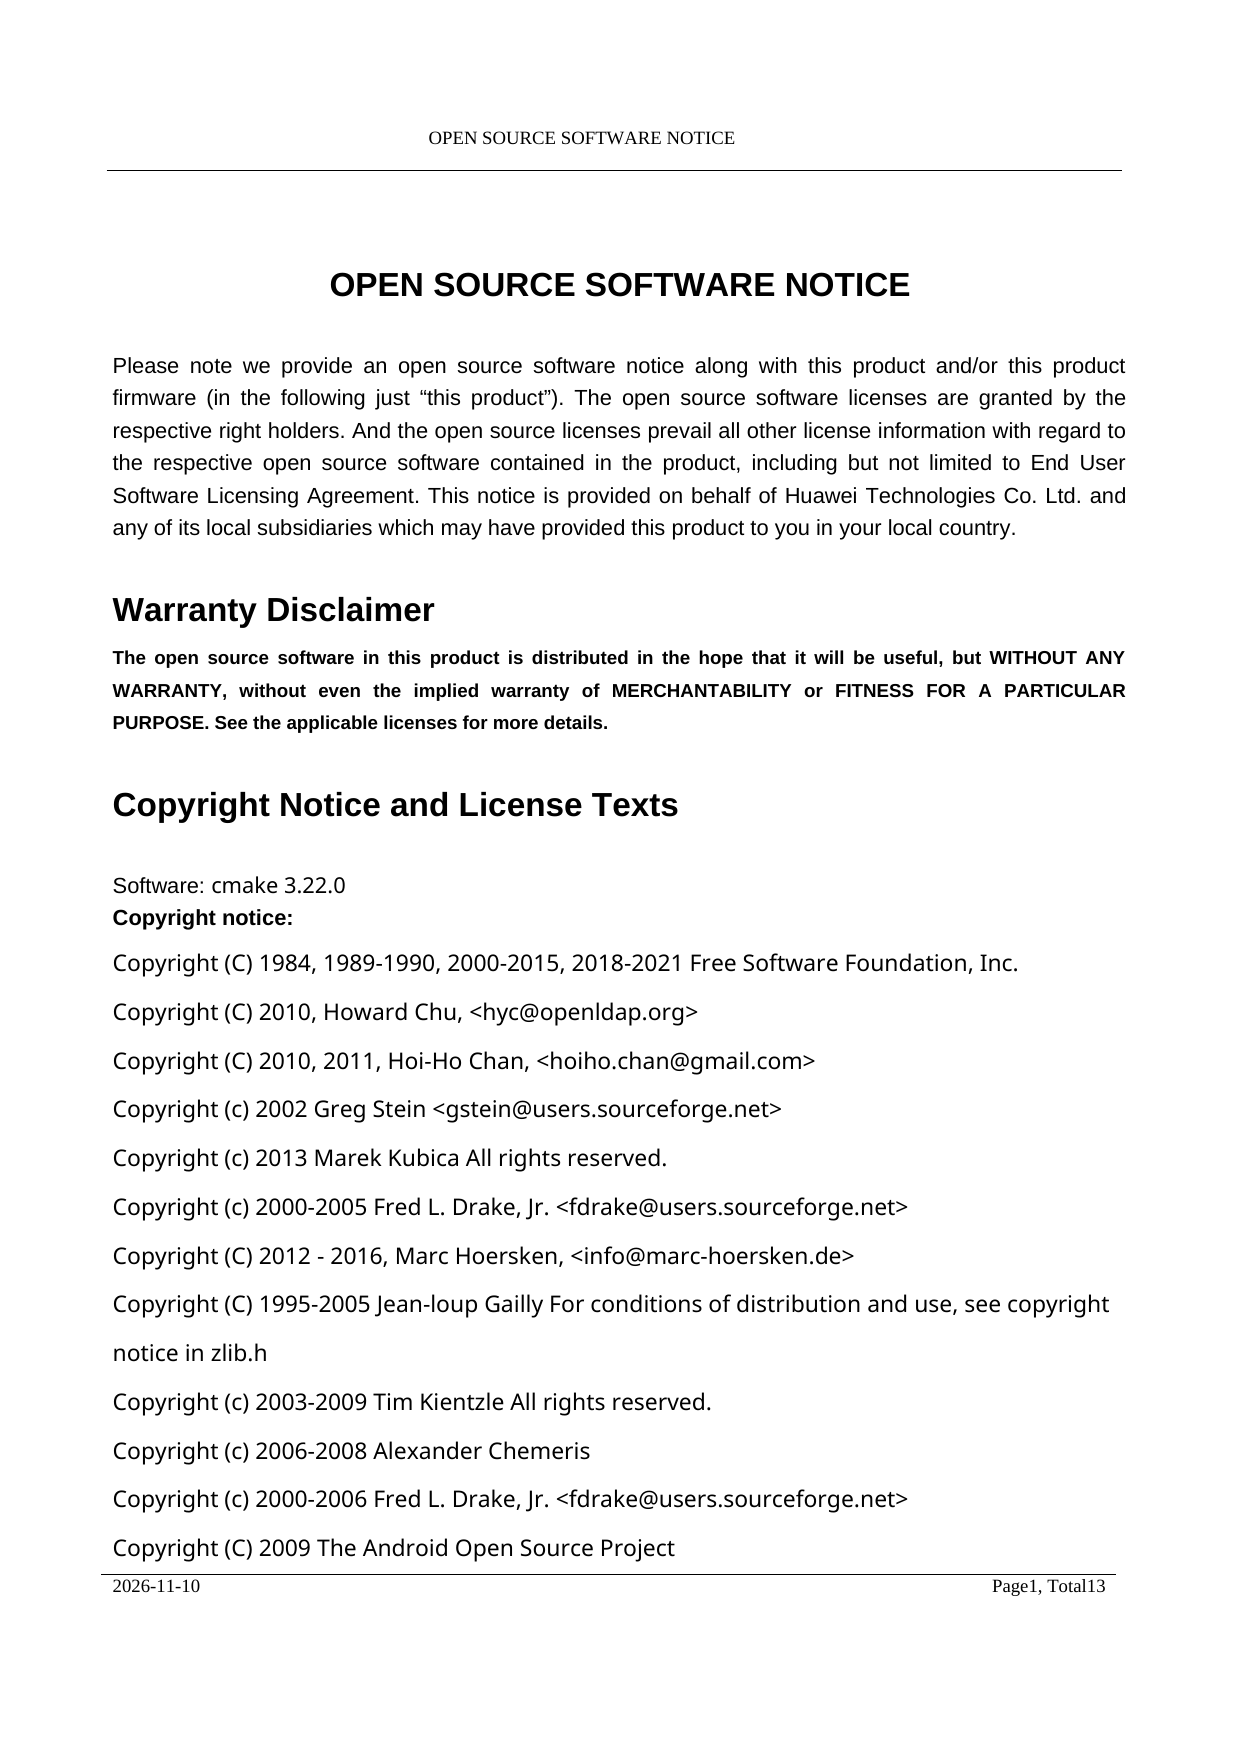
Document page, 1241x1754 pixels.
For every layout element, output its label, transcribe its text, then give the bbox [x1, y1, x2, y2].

text OPEN SOURCE SOFTWARE NOTICE [112, 251, 1128, 316]
text Copyright notice: [112, 901, 1128, 934]
text Warranty Disclaimer [112, 576, 1128, 641]
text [112, 947, 1128, 1564]
text The open source software in this product is distributed in the hope that it will be useful, but WITHOUT ANY WARRANTY, without even the implied warranty of MERCHANTABILITY or FITNESS FOR A PARTICULAR PURPOSE. See the applicable licenses for more details. [112, 641, 1128, 739]
text Software: cmake 3.22.0 [112, 869, 1128, 901]
text Copyright Notice and License Texts [112, 771, 1128, 836]
text Please note we provide an open source software notice along with this product and/or this product firmware (in the following just “this product”). The open source software licenses are granted by the respective right holders. And the open source licenses prevail all other license information with regard to the respective open source software contained in the product, including but not limited to End User Software Licensing Agreement. This notice is provided on behalf of Huawei Technologies Co. Ltd. and any of its local subsidiaries which may have provided this product to you in your local country. [112, 349, 1128, 544]
